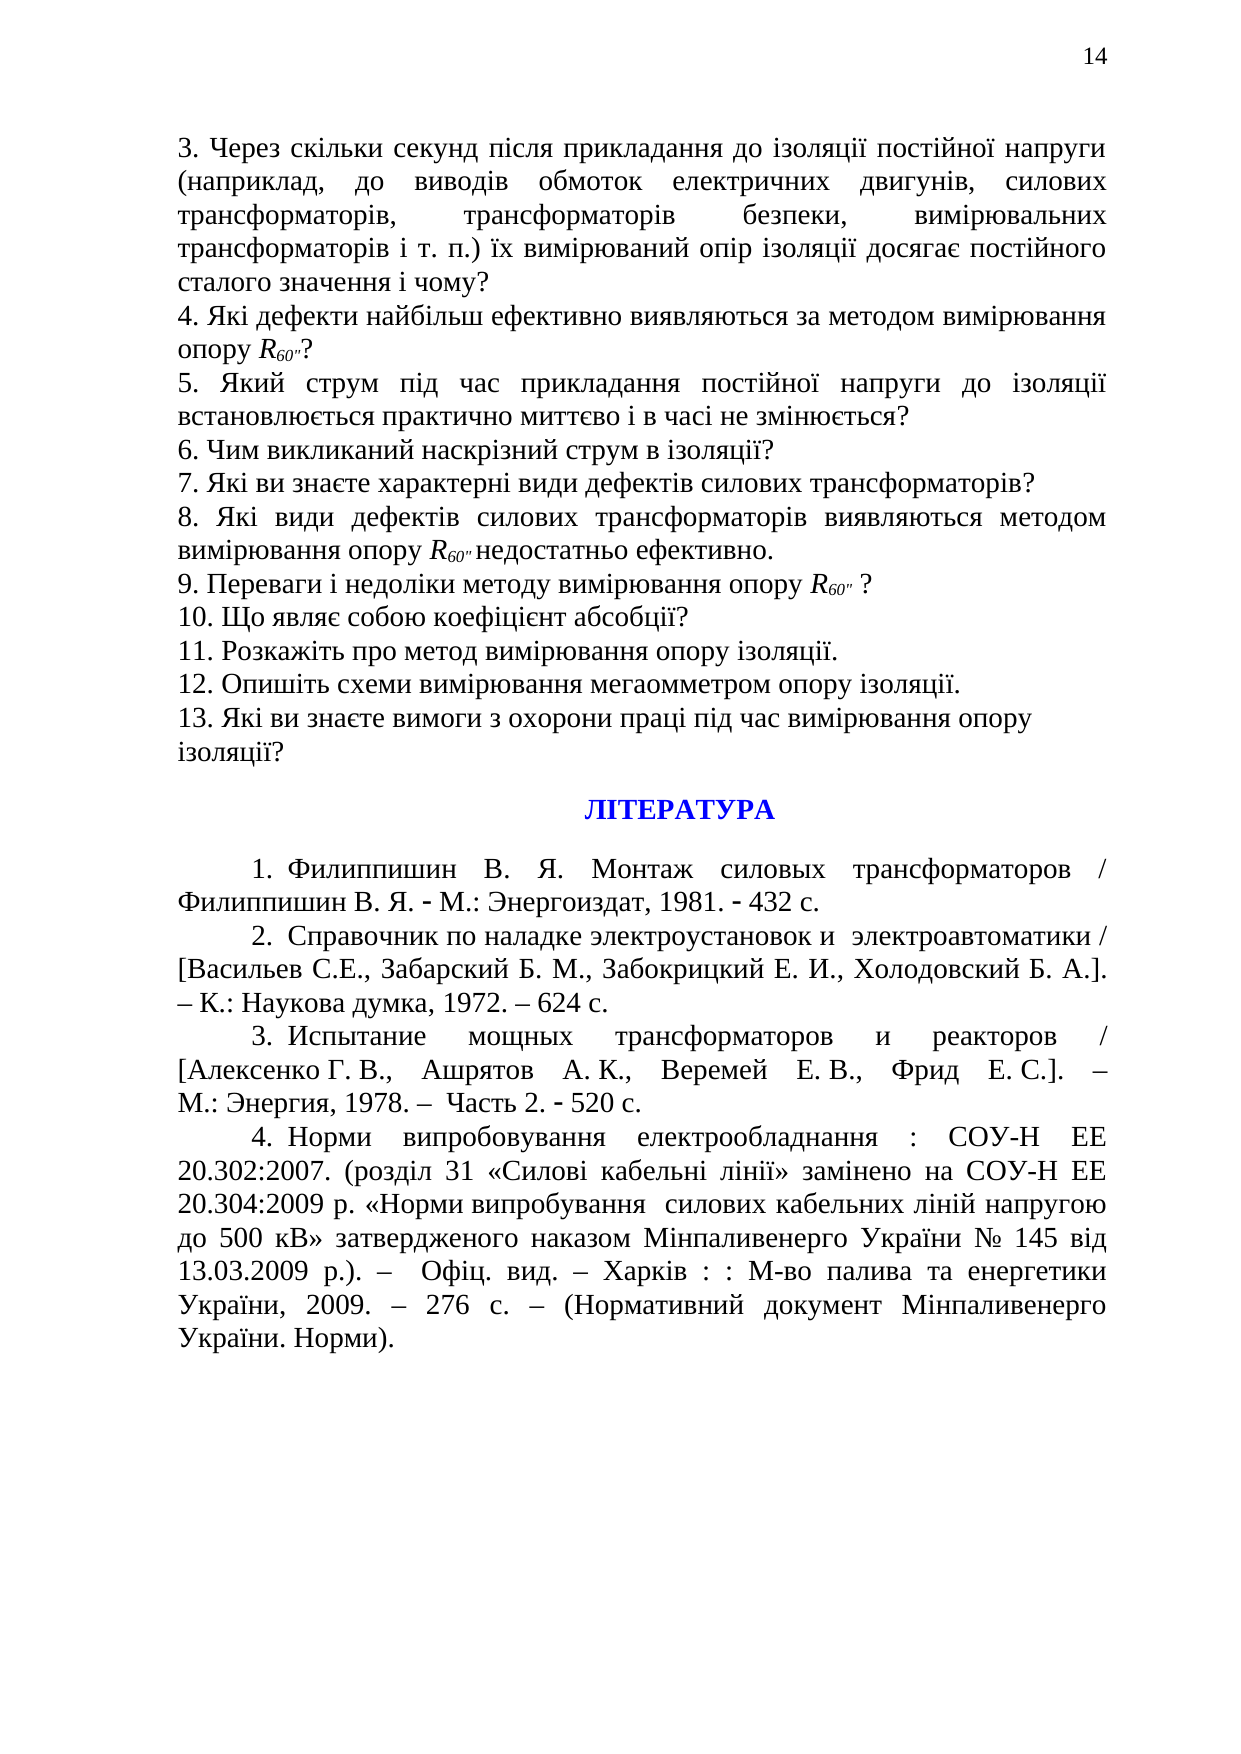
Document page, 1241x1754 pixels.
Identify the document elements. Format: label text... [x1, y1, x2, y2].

text 4. Які дефекти найбільш ефективно виявляються за методом вимірювання опору R60"? [177, 298, 1107, 365]
text 1._Филиппишин В. Я. Монтаж силовых трансформаторов / Филиппишин В. Я. М.: Энергоиздат, 1981. 432 с. [177, 851, 1107, 918]
text 13. Які ви знаєте вимоги з охорони праці під час вимірювання опору ізоляції? [177, 700, 1107, 767]
text 6. Чим викликаний наскрізний струм в ізоляції? [177, 432, 1107, 465]
text 4._Норми випробовування електрообладнання : СОУ-Н ЕЕ 20.302:2007. (розділ 31 «Силові кабельні лінії» замінено на СОУ-Н ЕЕ 20.304:2009 р. «Норми випробування силових кабельних ліній напругою до 500 кВ» затвердженого наказом Мінпаливенерго України № 145 від 13.03.2009 р.). – Офіц. вид. – Харків : : М-во палива та енергетики України, 2009. – 276 с. – (Нормативний документ Мінпаливенерго України. Норми). [177, 1119, 1107, 1354]
text 7. Які ви знаєте характерні види дефектів силових трансформаторів? [177, 465, 1107, 499]
text 2._Справочник по наладке электроустановок и электроавтоматики / [Васильев С.Е., Забарский Б. М., Забокрицкий Е. И., Холодовский Б. А.]. – К.: Наукова думка, 1972. – 624 с. [177, 918, 1107, 1018]
text Література [177, 792, 1107, 826]
text 10. Що являє собою коефіцієнт абсобції? [177, 599, 1107, 633]
text 8. Які види дефектів силових трансформаторів виявляються методом вимірювання опору R60" недостатньо ефективно. [177, 499, 1107, 566]
text 11. Розкажіть про метод вимірювання опору ізоляції. [177, 633, 1107, 667]
text 5. Який струм під час прикладання постійної напруги до ізоляції встановлюється практично миттєво і в часі не змінюється? [177, 365, 1107, 432]
text 9. Переваги і недоліки методу вимірювання опору R60" ? [177, 566, 1107, 599]
text 3._Испытание мощных трансформаторов и реакторов / [Алексенко Г. В., Ашрятов А. К., Веремей Е. В., Фрид Е. С.]. – М.: Энергия, 1978. – Часть 2. 520 с. [177, 1018, 1107, 1119]
text 12. Опишіть схеми вимірювання мегаомметром опору ізоляції. [177, 667, 1107, 700]
text 3. Через скільки секунд після прикладання до ізоляції постійної напруги (наприклад, до виводів обмоток електричних двигунів, силових трансформаторів, трансформаторів безпеки, вимірювальних трансформаторів і т. п.) їх вимірюваний опір ізоляції досягає постійного сталого значення і чому? [177, 130, 1107, 298]
